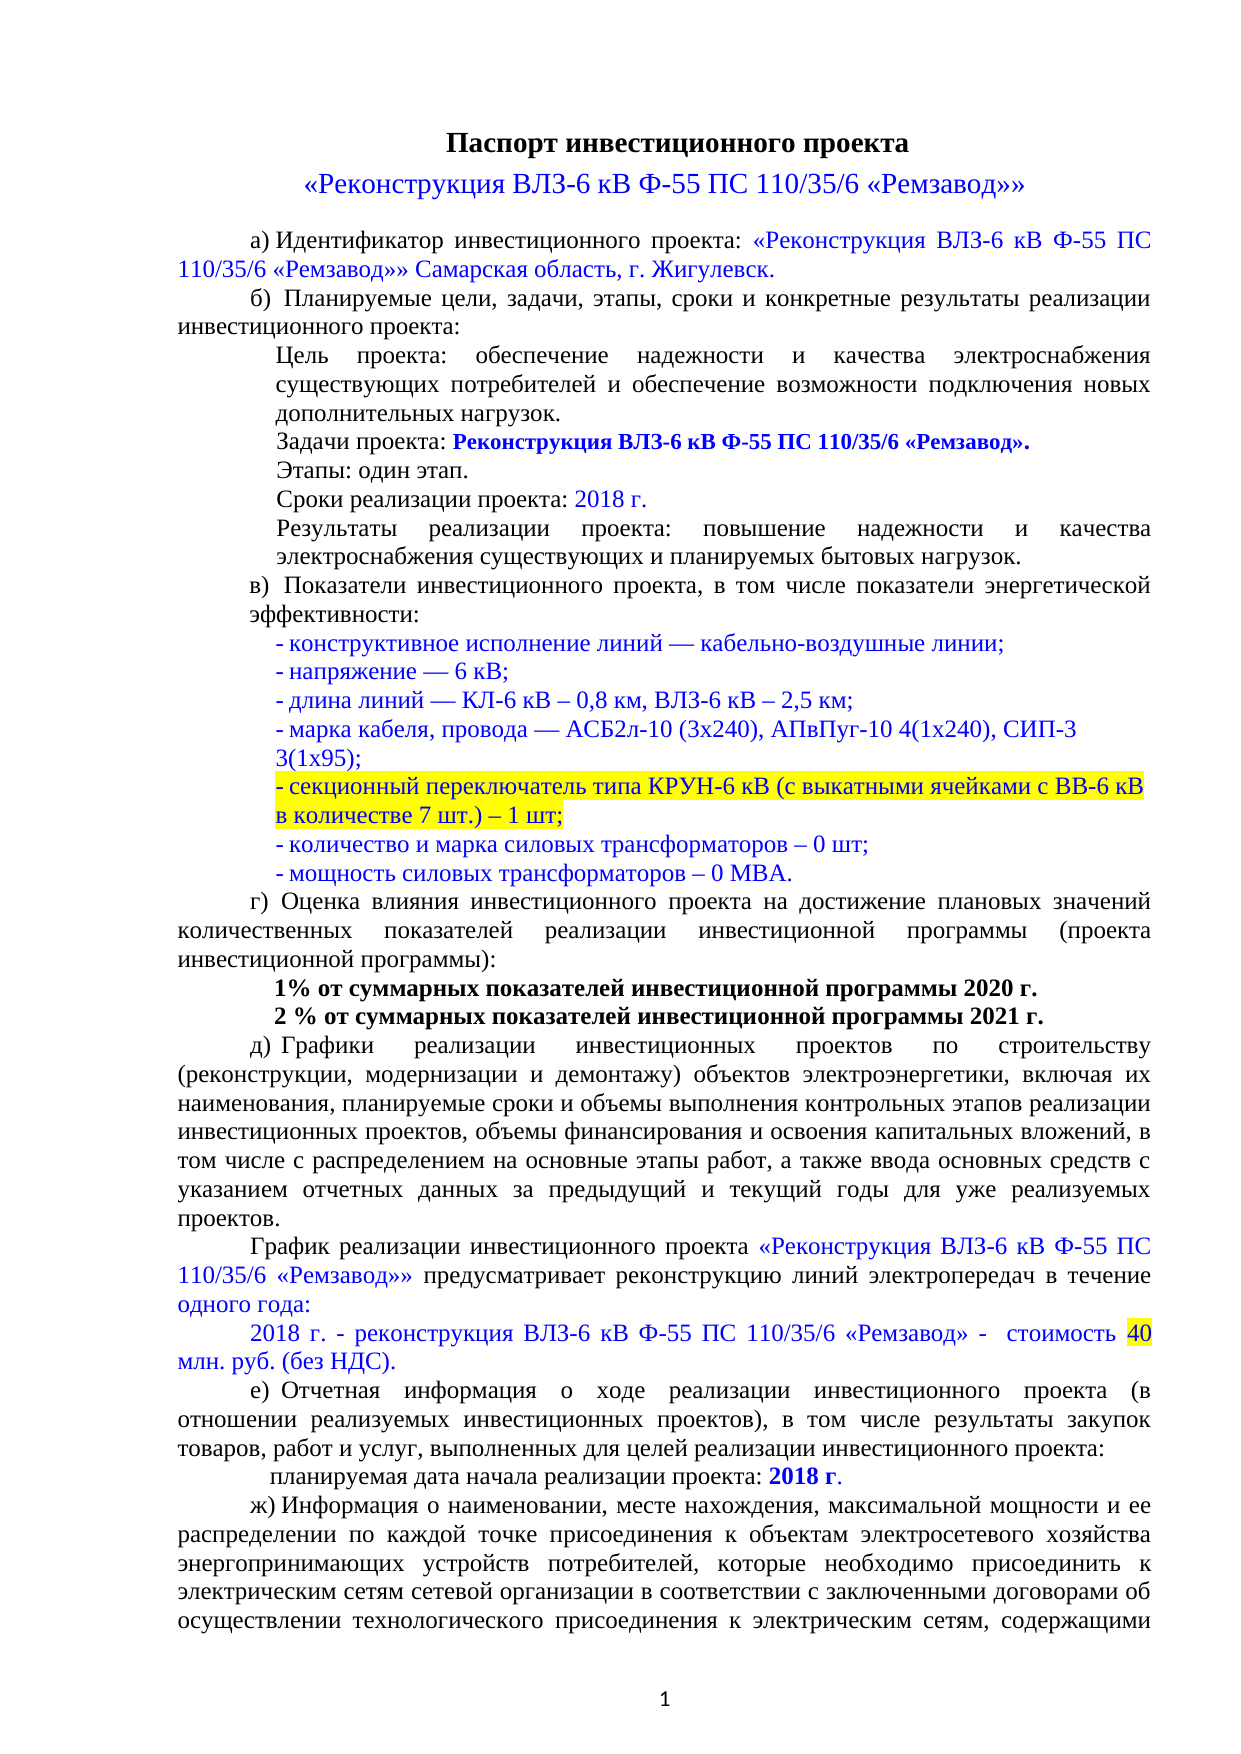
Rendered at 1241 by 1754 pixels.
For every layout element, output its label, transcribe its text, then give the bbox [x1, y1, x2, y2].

list напряжение — 6 кВ; [275, 656, 1152, 685]
text 1% от суммарных показателей инвестиционной программы 2020 г. [274, 973, 1152, 1001]
text планируемая дата начала реализации проекта: 2018 г. [269, 1461, 1152, 1490]
text а) Идентификатор инвестиционного проекта: «Реконструкция ВЛЗ-6 кВ Ф-55 ПС 110/35/6 «Ремзавод»» Самарская область, г. Жигулевск. [177, 225, 1152, 283]
text б) Планируемые цели, задачи, этапы, сроки и конкретные результаты реализации инвестиционного проекта: [177, 283, 1152, 340]
text 2018 г. - реконструкция ВЛЗ-6 кВ Ф-55 ПС 110/35/6 «Ремзавод» - стоимость 40 млн. руб. (без НДС). [177, 1318, 1152, 1375]
text 2 % от суммарных показателей инвестиционной программы 2021 г. [274, 1001, 1152, 1030]
text Результаты реализации проекта: повышение надежности и качества электроснабжения существующих и планируемых бытовых нагрузок. [276, 513, 1152, 570]
text д) Графики реализации инвестиционных проектов по строительству (реконструкции, модернизации и демонтажу) объектов электроэнергетики, включая их наименования, планируемые сроки и объемы выполнения контрольных этапов реализации инвестиционных проектов, объемы финансирования и освоения капитальных вложений, в том числе с распределением на основные этапы работ, а также ввода основных средств с указанием отчетных данных за предыдущий и текущий годы для уже реализуемых проектов. [177, 1030, 1152, 1231]
list мощность силовых трансформаторов – 0 МВА. [275, 858, 1152, 886]
list секционный переключатель типа КРУН-6 кВ (с выкатными ячейками с ВВ-6 кВ в количестве 7 шт.) – 1 шт; [563, 771, 1152, 829]
text Сроки реализации проекта: 2018 г. [276, 484, 1152, 513]
list длина линий — КЛ-6 кВ – 0,8 км, ВЛЗ-6 кВ – 2,5 км; [275, 685, 1152, 714]
text в) Показатели инвестиционного проекта, в том числе показатели энергетической эффективности: [249, 570, 1152, 628]
list марка кабеля, провода — АСБ2л-10 (3х240), АПвПуг-10 4(1х240), СИП-3 3(1х95); [275, 714, 1152, 771]
text График реализации инвестиционного проекта «Реконструкция ВЛЗ-6 кВ Ф-55 ПС 110/35/6 «Ремзавод»» предусматривает реконструкцию линий электропередач в течение одного года: [177, 1231, 1152, 1318]
list количество и марка силовых трансформаторов – 0 шт; [275, 829, 1152, 858]
text Задачи проекта: Реконструкция ВЛЗ-6 кВ Ф-55 ПС 110/35/6 «Ремзавод». [276, 426, 1152, 455]
text «Реконструкция ВЛЗ-6 кВ Ф-55 ПС 110/35/6 «Ремзавод»» [177, 167, 1152, 200]
text е) Отчетная информация о ходе реализации инвестиционного проекта (в отношении реализуемых инвестиционных проектов), в том числе результаты закупок товаров, работ и услуг, выполненных для целей реализации инвестиционного проекта: [177, 1375, 1152, 1461]
text Паспорт инвестиционного проекта [446, 126, 1152, 159]
text Этапы: один этап. [276, 455, 960, 484]
text Цель проекта: обеспечение надежности и качества электроснабжения существующих потребителей и обеспечение возможности подключения новых дополнительных нагрузок. [275, 340, 1152, 426]
text г) Оценка влияния инвестиционного проекта на достижение плановых значений количественных показателей реализации инвестиционной программы (проекта инвестиционной программы): [177, 886, 1152, 973]
list конструктивное исполнение линий — кабельно-воздушные линии; [275, 628, 1152, 656]
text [177, 1490, 1152, 1634]
